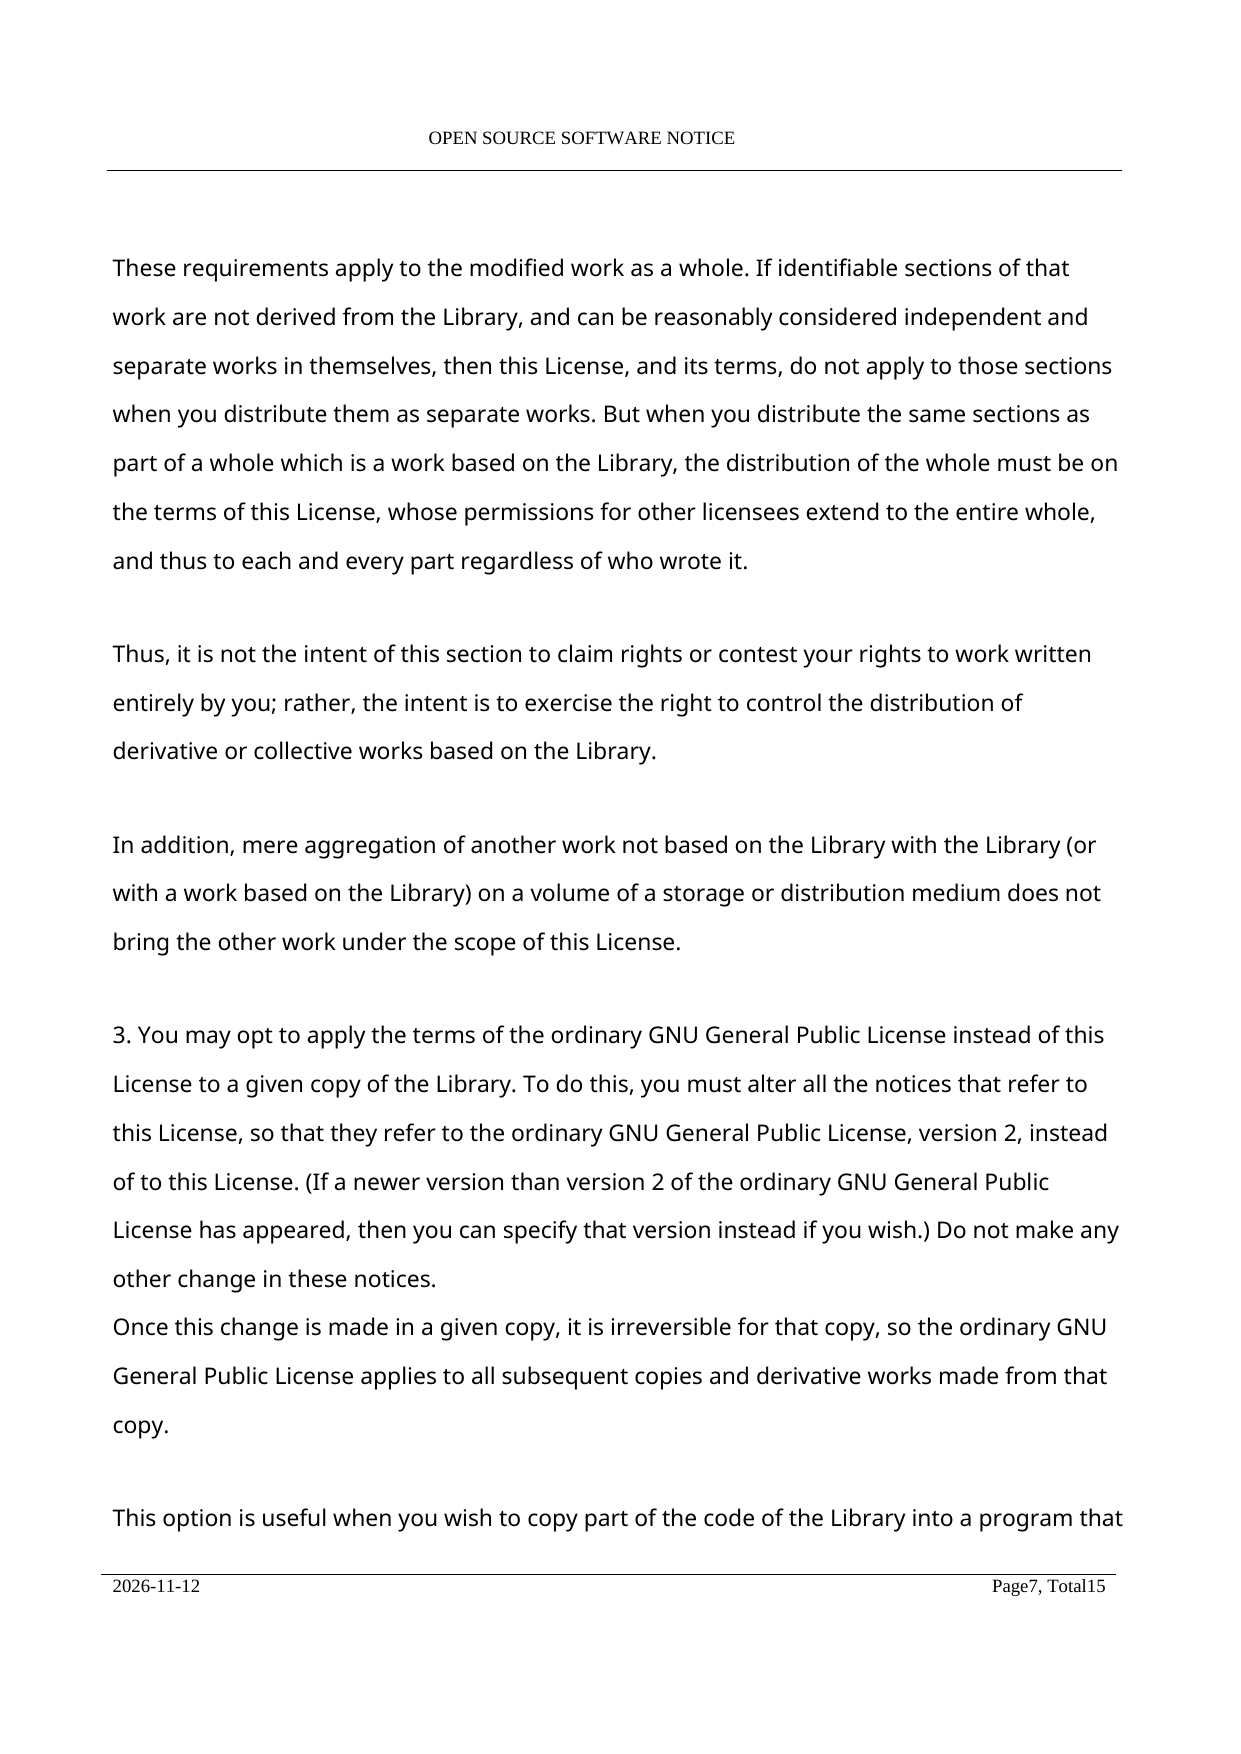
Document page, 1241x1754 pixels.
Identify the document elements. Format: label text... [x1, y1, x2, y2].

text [112, 1501, 1128, 1534]
text Once this change is made in a given copy, it is irreversible for that copy, so the ordinary GNU General Public License applies to all subsequent copies and derivative works made from that copy. [112, 1311, 1128, 1441]
text These requirements apply to the modified work as a whole. If identifiable sections of that work are not derived from the Library, and can be reasonably considered independent and separate works in themselves, then this License, and its terms, do not apply to those sections when you distribute them as separate works. But when you distribute the same sections as part of a whole which is a work based on the Library, the distribution of the whole must be on the terms of this License, whose permissions for other licensees extend to the entire whole, and thus to each and every part regardless of who wrote it. [112, 251, 1128, 576]
text In addition, mere aggregation of another work not based on the Library with the Library (or with a work based on the Library) on a volume of a storage or distribution medium does not bring the other work under the scope of this License. [112, 828, 1128, 958]
text 3. You may opt to apply the terms of the ordinary GNU General Public License instead of this License to a given copy of the Library. To do this, you must alter all the notices that refer to this License, so that they refer to the ordinary GNU General Public License, version 2, instead of to this License. (If a newer version than version 2 of the ordinary GNU General Public License has appeared, then you can specify that version instead if you wish.) Do not make any other change in these notices. [112, 1019, 1128, 1295]
text Thus, it is not the intent of this section to claim rights or contest your rights to work written entirely by you; rather, the intent is to exercise the right to control the distribution of derivative or collective works based on the Library. [112, 637, 1128, 767]
